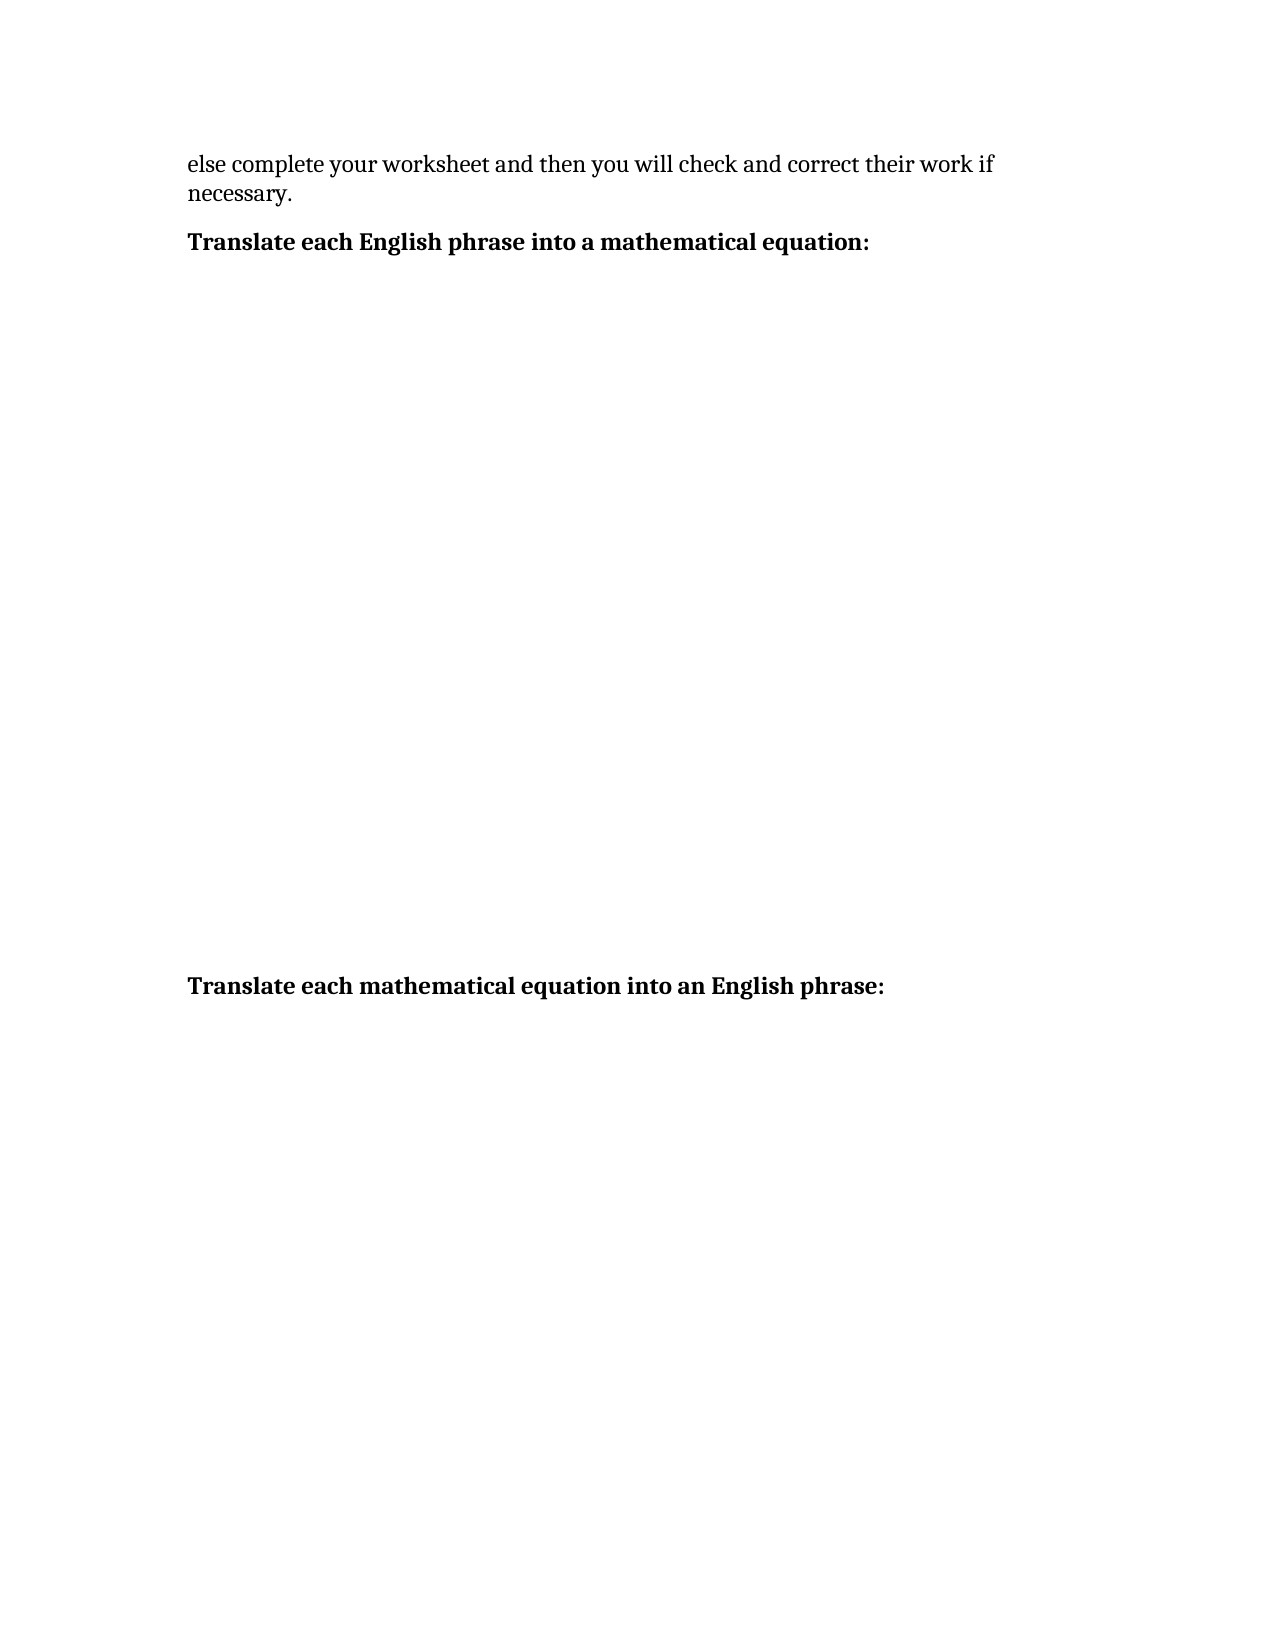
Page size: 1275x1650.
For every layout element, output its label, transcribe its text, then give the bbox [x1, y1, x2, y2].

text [187, 150, 1087, 207]
text Translate each English phrase into a mathematical equation: [187, 228, 1087, 257]
text Translate each mathematical equation into an English phrase: [187, 972, 1087, 1001]
